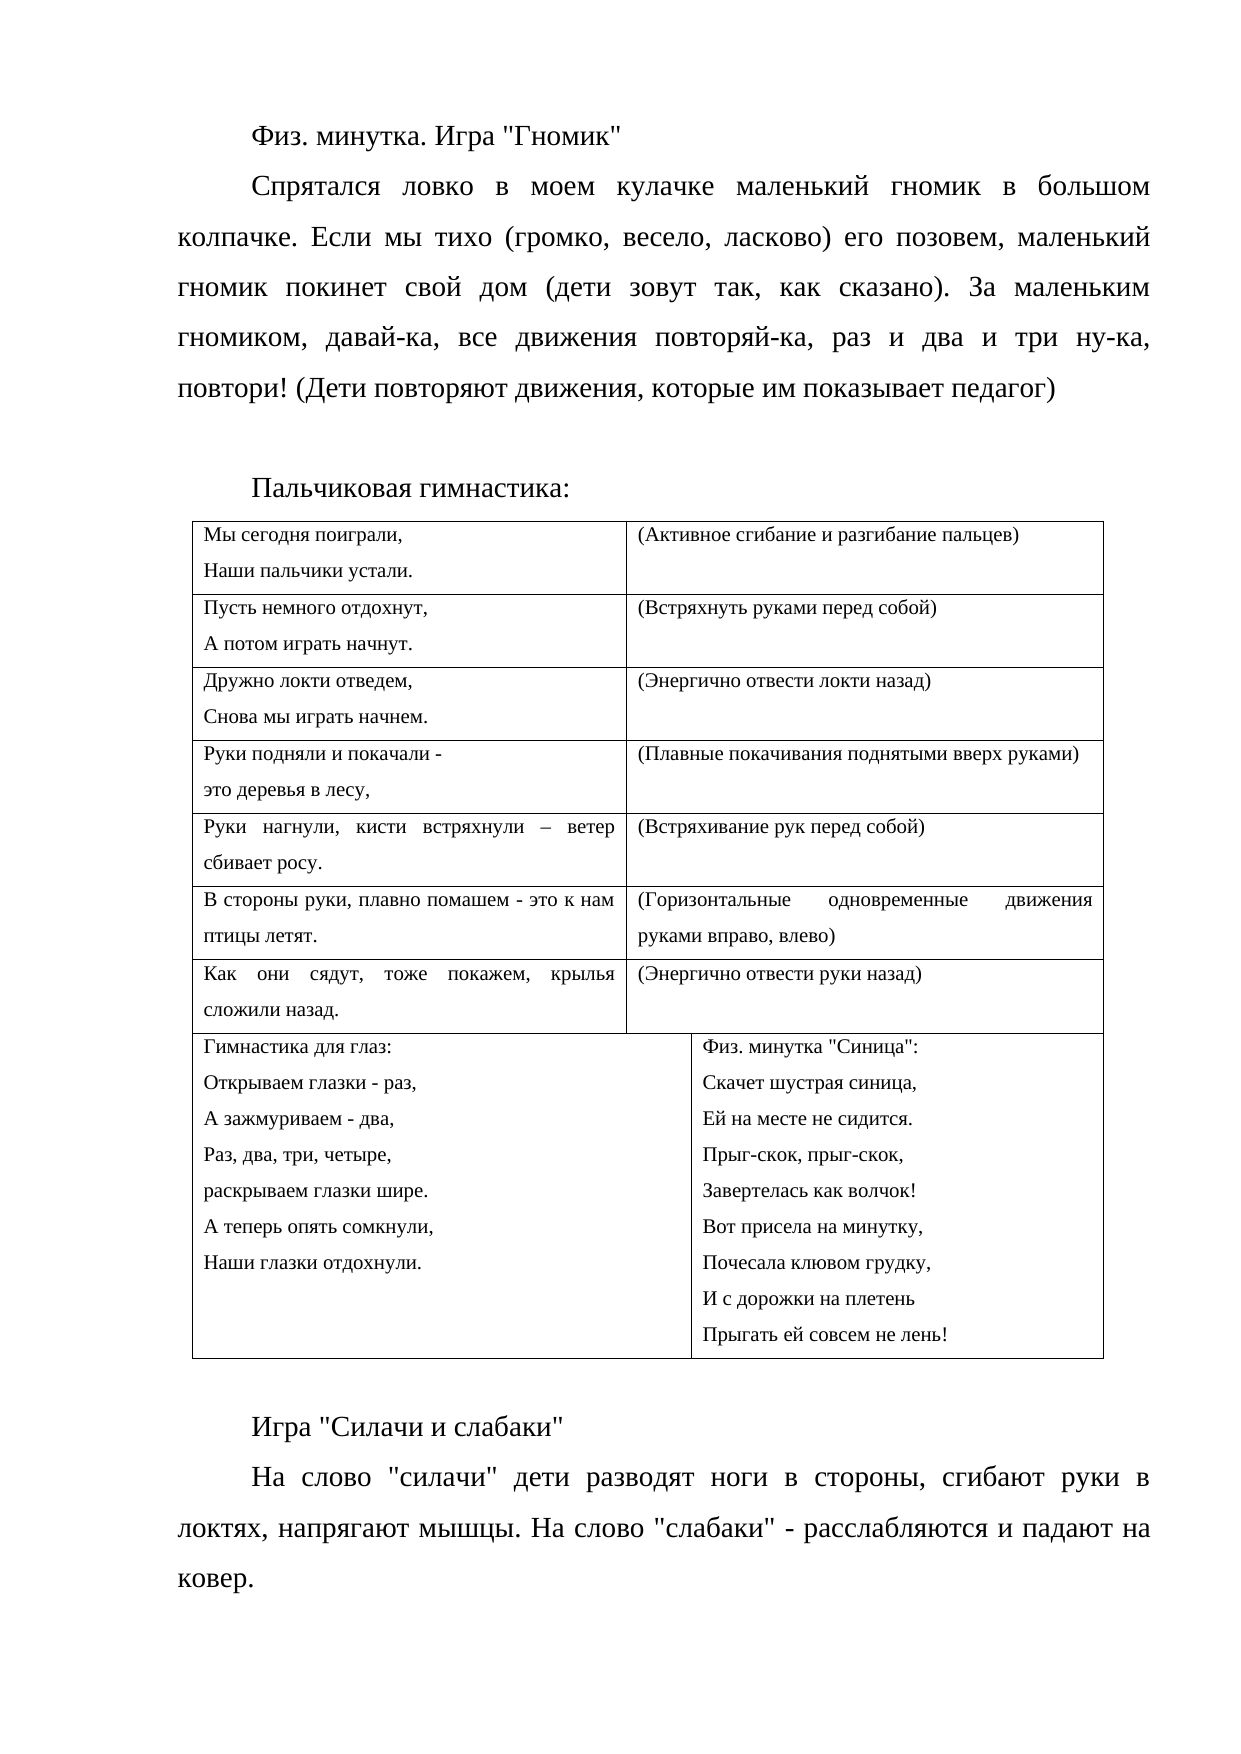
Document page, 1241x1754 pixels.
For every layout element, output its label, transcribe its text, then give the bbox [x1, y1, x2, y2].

table_cell Дружно локти отведем, Снова мы играть начнем. [193, 668, 626, 740]
table_cell В стороны руки, плавно помашем - это к нам птицы летят. [193, 887, 626, 959]
text Игра "Силачи и слабаки" [177, 1409, 1152, 1443]
table_cell (Встряхнуть руками перед собой) [627, 595, 1103, 667]
table_cell (Энергично отвести локти назад) [627, 668, 1103, 740]
table_header (Активное сгибание и разгибание пальцев) [627, 522, 1103, 594]
table_cell Руки подняли и покачали - это деревья в лесу, [193, 741, 626, 813]
text Спрятался ловко в моем кулачке маленький гномик в большом колпачке. Если мы тихо (громко, весело, ласково) его позовем, маленький гномик покинет свой дом (дети зовут так, как сказано). За маленьким гномиком, давай-ка, все движения повторяй-ка, раз и два и три ну-ка, повтори! (Дети повторяют движения, которые им показывает педагог) [177, 168, 1152, 403]
table_cell Как они сядут, тоже покажем, крылья сложили назад. [193, 960, 626, 1032]
table_cell (Энергично отвести руки назад) [627, 960, 1103, 1032]
table_cell Гимнастика для глаз: Открываем глазки - раз, А зажмуриваем - два, Раз, два, три, четыре, раскрываем глазки шире. А теперь опять сомкнули, Наши глазки отдохнули. [193, 1034, 691, 1358]
table_cell Пусть немного отдохнут, А потом играть начнут. [193, 595, 626, 667]
text Пальчиковая гимнастика: [177, 470, 1152, 504]
table_header Мы сегодня поиграли, Наши пальчики устали. [193, 522, 626, 594]
table_cell (Плавные покачивания поднятыми вверх руками) [627, 741, 1103, 813]
table_cell Руки нагнули, кисти встряхнули – ветер сбивает росу. [193, 814, 626, 886]
text Физ. минутка. Игра "Гномик" [177, 118, 1152, 152]
table_cell Физ. минутка "Синица": Скачет шустрая синица, Ей на месте не сидится. Прыг-скок, прыг-скок, Завертелась как волчок! Вот присела на минутку, Почесала клювом грудку, И с дорожки на плетень Прыгать ей совсем не лень! [692, 1034, 1103, 1358]
table_cell (Горизонтальные одновременные движения руками вправо, влево) [627, 887, 1103, 959]
table_cell (Встряхивание рук перед собой) [627, 814, 1103, 886]
text На слово "силачи" дети разводят ноги в стороны, сгибают руки в локтях, напрягают мышцы. На слово "слабаки" - расслабляются и падают на ковер. [177, 1459, 1152, 1594]
